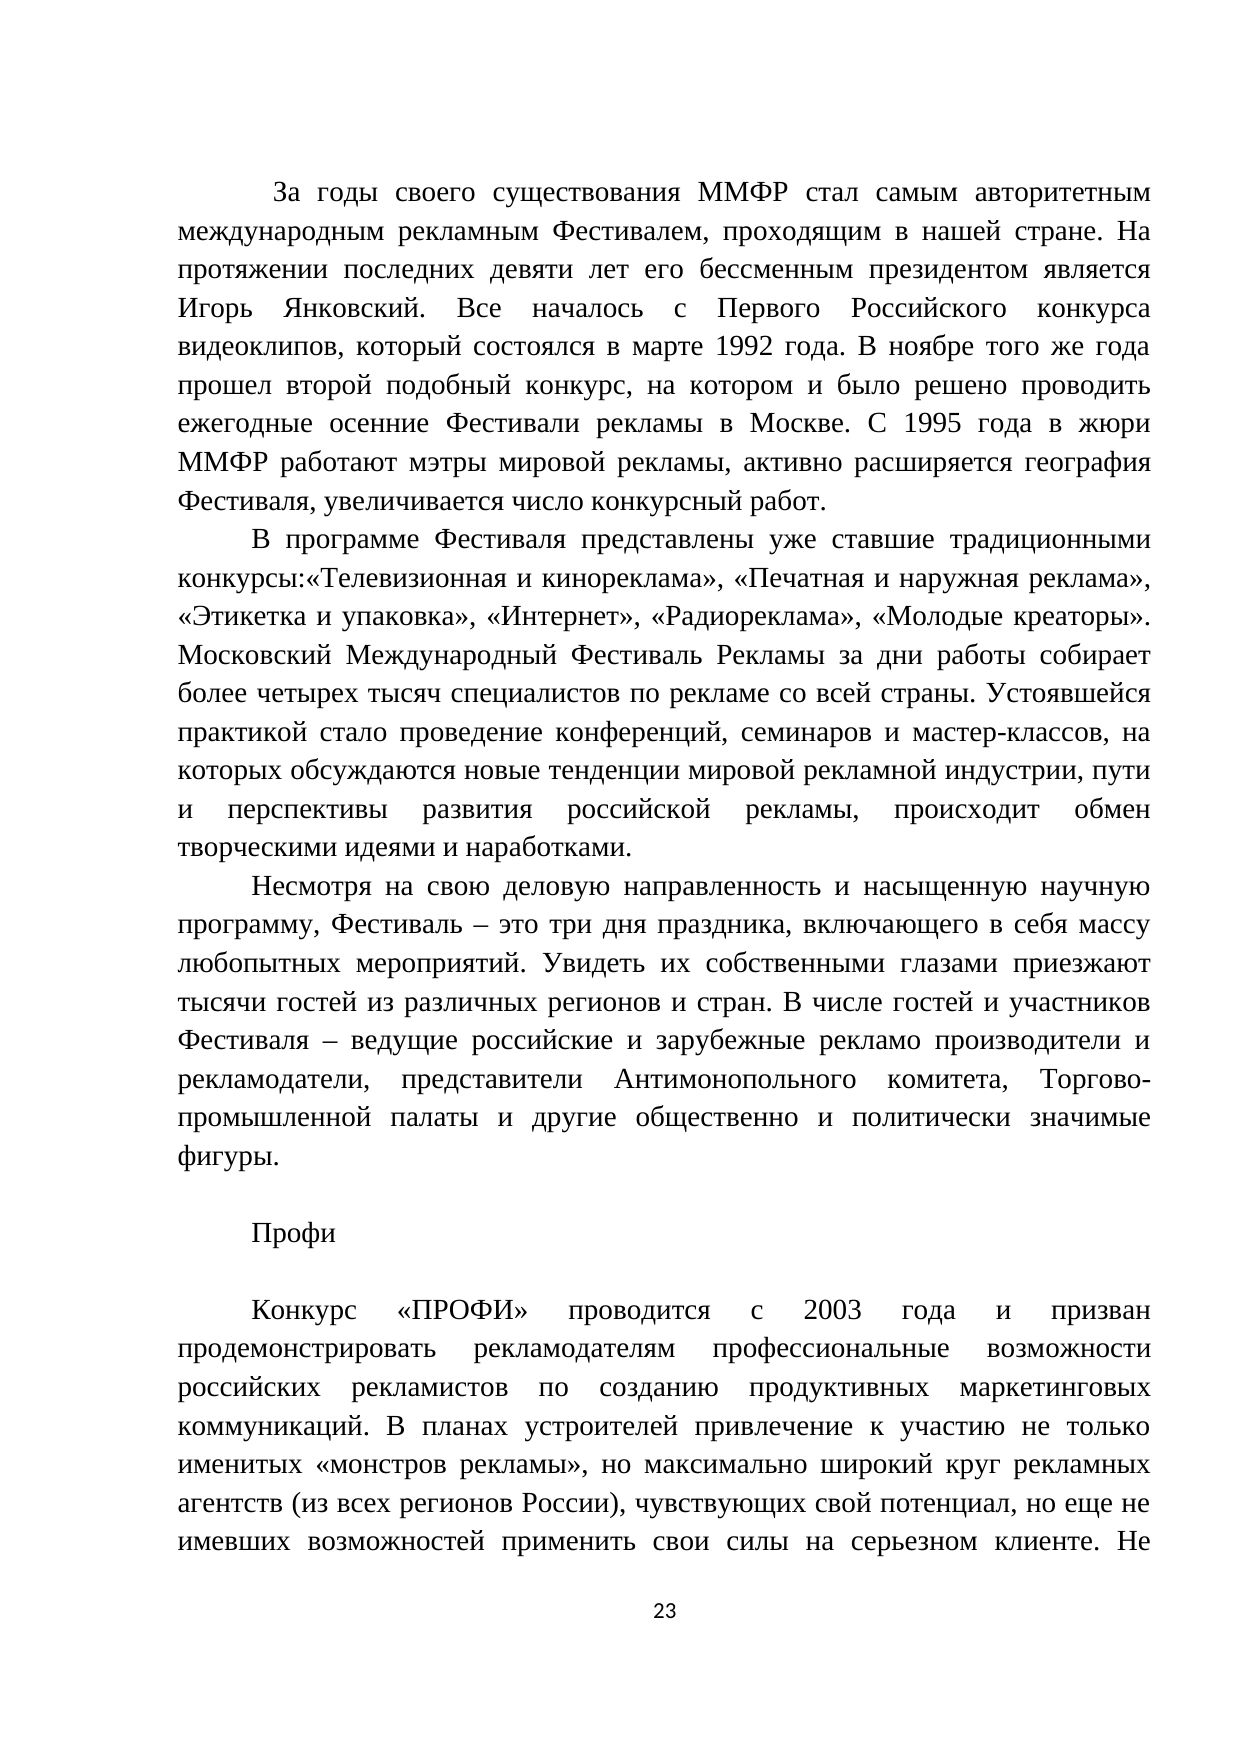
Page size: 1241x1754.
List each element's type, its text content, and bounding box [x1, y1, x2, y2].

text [177, 1292, 1152, 1557]
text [177, 174, 1152, 516]
text Профи [177, 1215, 1152, 1248]
text В программе Фестиваля представлены уже ставшие традиционными конкурсы:«Телевизионная и кинореклама», «Печатная и наружная реклама», «Этикетка и упаковка», «Интернет», «Радиореклама», «Молодые креаторы». Московский Международный Фестиваль Рекламы за дни работы собирает более четырех тысяч специалистов по рекламе со всей страны. Устоявшейся практикой стало проведение конференций, семинаров и мастер-классов, на которых обсуждаются новые тенденции мировой рекламной индустрии, пути и перспективы развития российской рекламы, происходит обмен творческими идеями и наработками. [177, 521, 1152, 863]
text Несмотря на свою деловую направленность и насыщенную научную программу, Фестиваль – это три дня праздника, включающего в себя массу любопытных мероприятий. Увидеть их собственными глазами приезжают тысячи гостей из различных регионов и стран. В числе гостей и участников Фестиваля – ведущие российские и зарубежные рекламо производители и рекламодатели, представители Антимонопольного комитета, Торгово-промышленной палаты и другие общественно и политически значимые фигуры. [177, 868, 1152, 1171]
